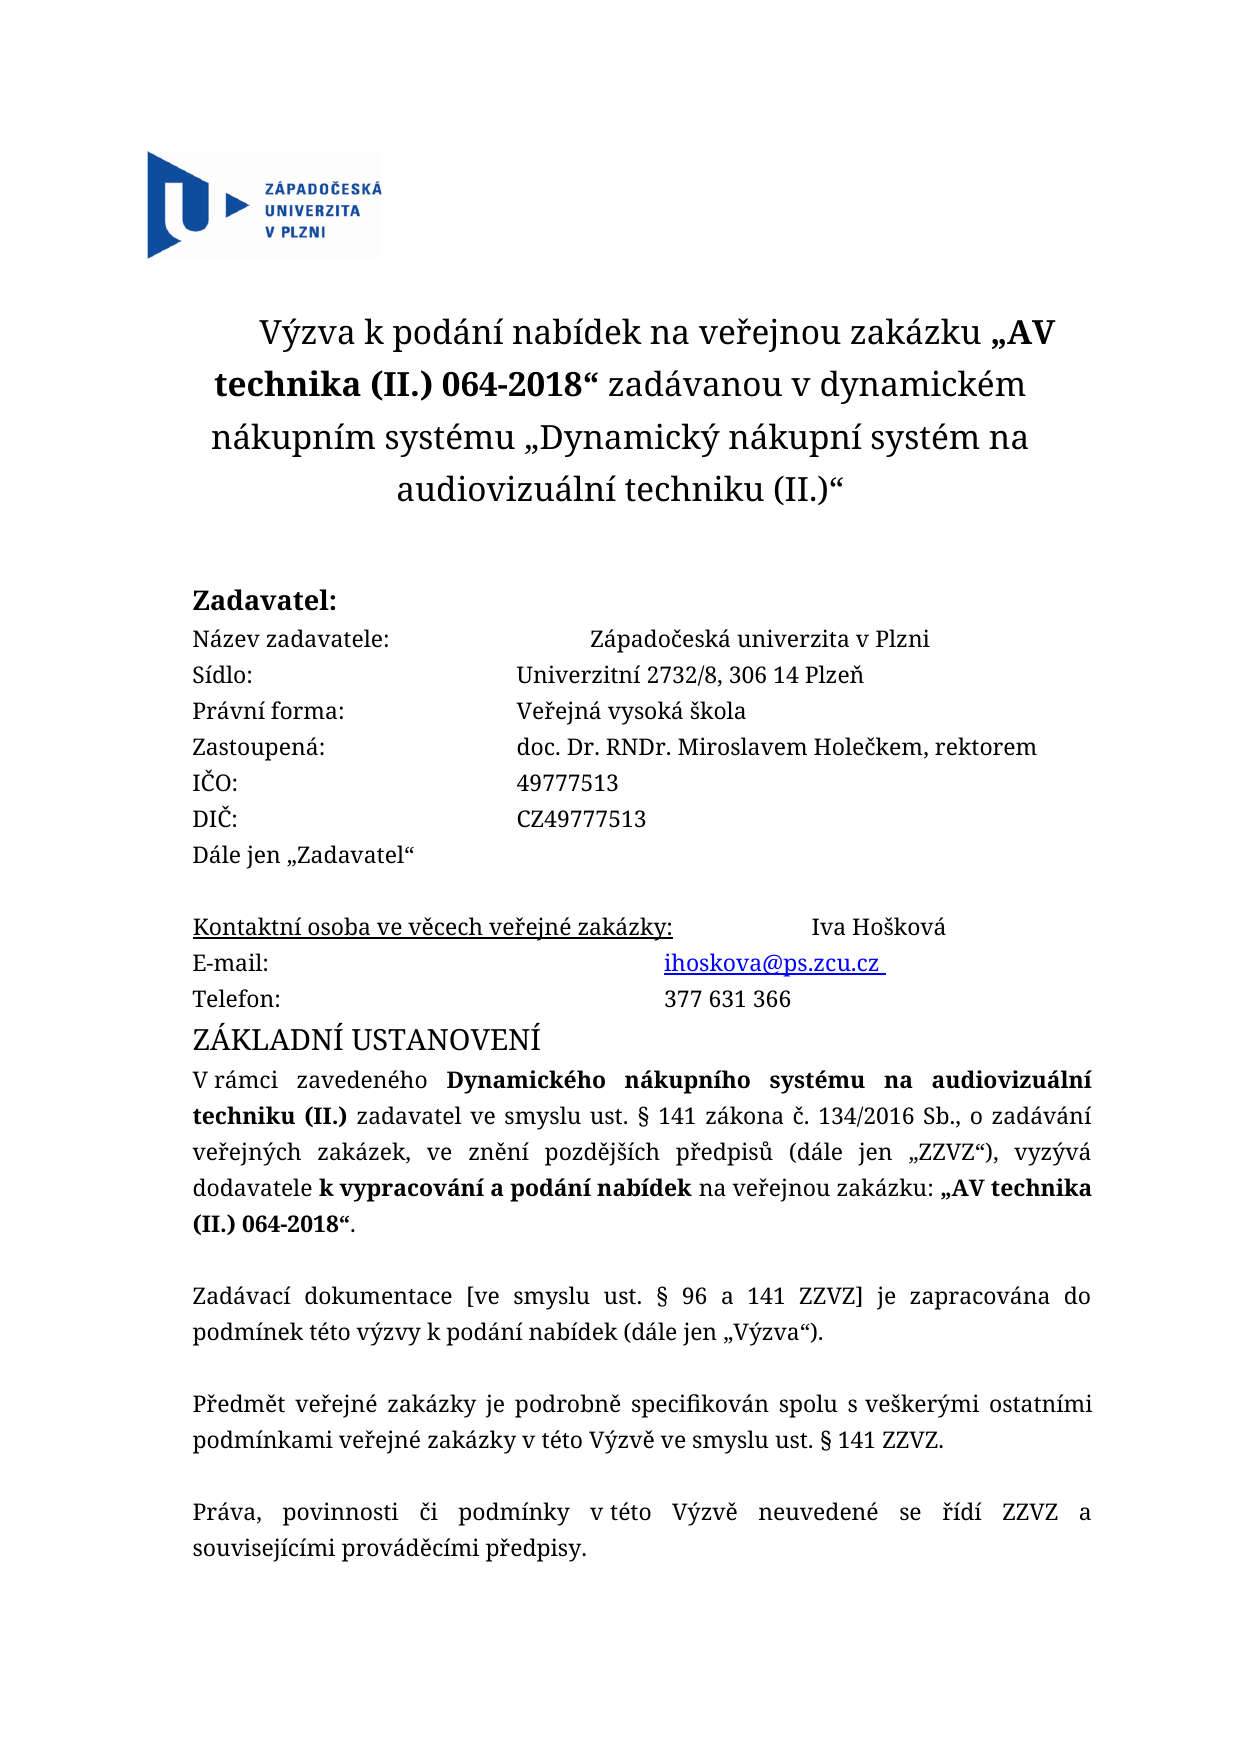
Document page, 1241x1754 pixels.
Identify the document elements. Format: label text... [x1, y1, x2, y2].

text Dále jen „Zadavatel“ [148, 839, 1093, 870]
text Sídlo: Univerzitní 2732/8, 306 14 Plzeň [148, 659, 1093, 691]
text Zastoupená: doc. Dr. RNDr. Miroslavem Holečkem, rektorem [192, 731, 1093, 762]
text Kontaktní osoba ve věcech veřejné zakázky: Iva Hošková [148, 911, 1093, 942]
text IČO: 49777513 [148, 767, 1093, 798]
text ZÁKLADNÍ USTANOVENÍ [148, 1019, 1093, 1058]
text Zadávací dokumentace [ve smyslu ust. § 96 a 141 ZZVZ] je zapracována do podmínek této výzvy k podání nabídek (dále jen „Výzva“). [192, 1280, 1093, 1347]
text DIČ: CZ49777513 [148, 803, 1093, 834]
text Zadavatel: [192, 581, 1093, 618]
text Práva, povinnosti či podmínky v této Výzvě neuvedené se řídí ZZVZ a souvisejícími prováděcími předpisy. [192, 1496, 1093, 1563]
text E-mail: ihoskova@ps.zcu.cz [148, 947, 1093, 978]
text Telefon: 377 631 366 [148, 983, 1093, 1014]
text V rámci zavedeného Dynamického nákupního systému na audiovizuální techniku (II.) zadavatel ve smyslu ust. § 141 zákona č. 134/2016 Sb., o zadávání veřejných zakázek, ve znění pozdějších předpisů (dále jen „ZZVZ“), vyzývá dodavatele k vypracování a podání nabídek na veřejnou zakázku: „AV technika (II.) 064-2018“. [192, 1064, 1093, 1239]
picture [147, 151, 382, 259]
text Právní forma: Veřejná vysoká škola [148, 695, 1093, 727]
text Název zadavatele: Západočeská univerzita v Plzni [148, 623, 1093, 655]
text Výzva k podání nabídek na veřejnou zakázku „AV technika (II.) 064-2018“ zadávanou v dynamickém nákupním systému „Dynamický nákupní systém na audiovizuální techniku (II.)“ [148, 309, 1093, 511]
text Předmět veřejné zakázky je podrobně specifikován spolu s veškerými ostatními podmínkami veřejné zakázky v této Výzvě ve smyslu ust. § 141 ZZVZ. [192, 1388, 1093, 1455]
